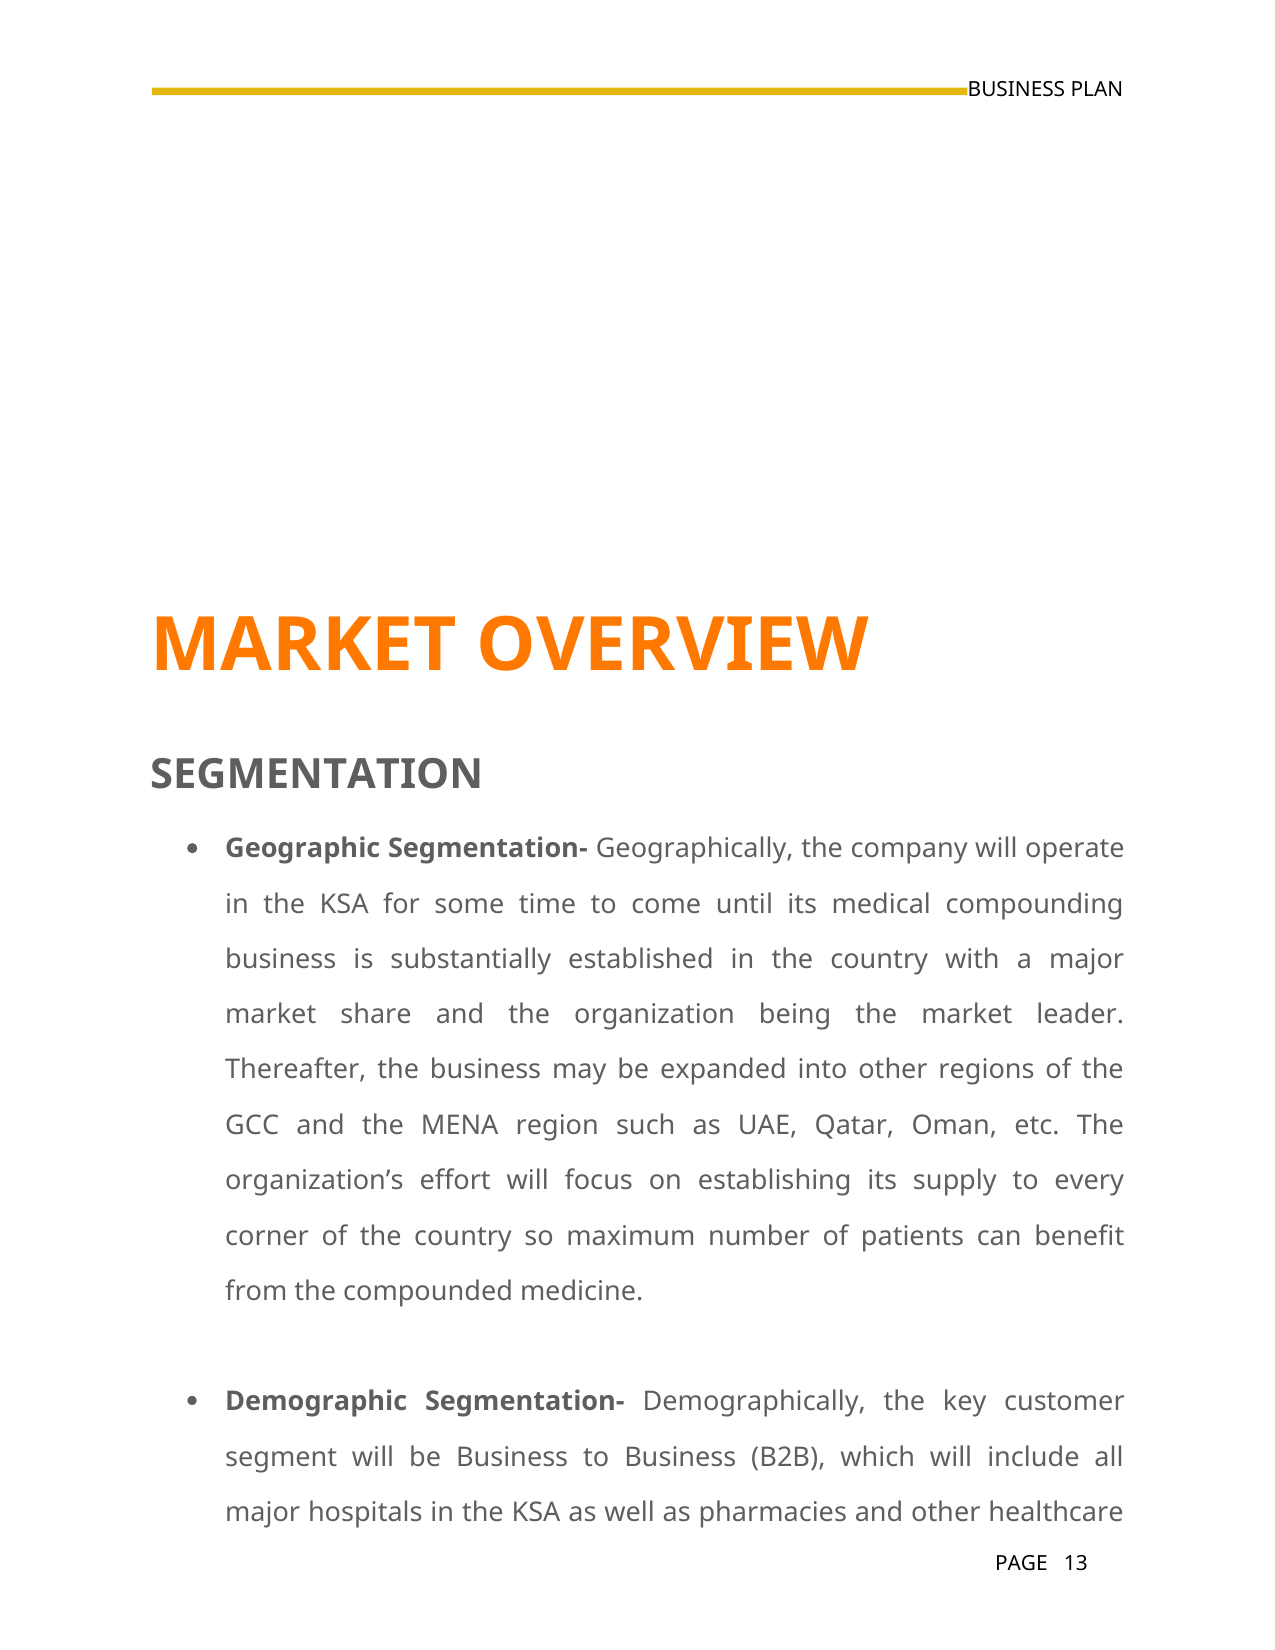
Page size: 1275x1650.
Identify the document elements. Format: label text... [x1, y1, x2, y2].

subtitle MARKET OVERVIEW [150, 590, 1125, 693]
list Geographic Segmentation- Geographically, the company will operate in the KSA for some time to come until its medical compounding business is substantially established in the country with a major market share and the organization being the market leader. Thereafter, the business may be expanded into other regions of the GCC and the MENA region such as UAE, Qatar, Oman, etc. The organization’s effort will focus on establishing its supply to every corner of the country so maximum number of patients can benefit from the compounded medicine. [187, 829, 1125, 1308]
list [187, 1382, 1125, 1529]
subtitle SEGMENTATION [150, 744, 1125, 800]
